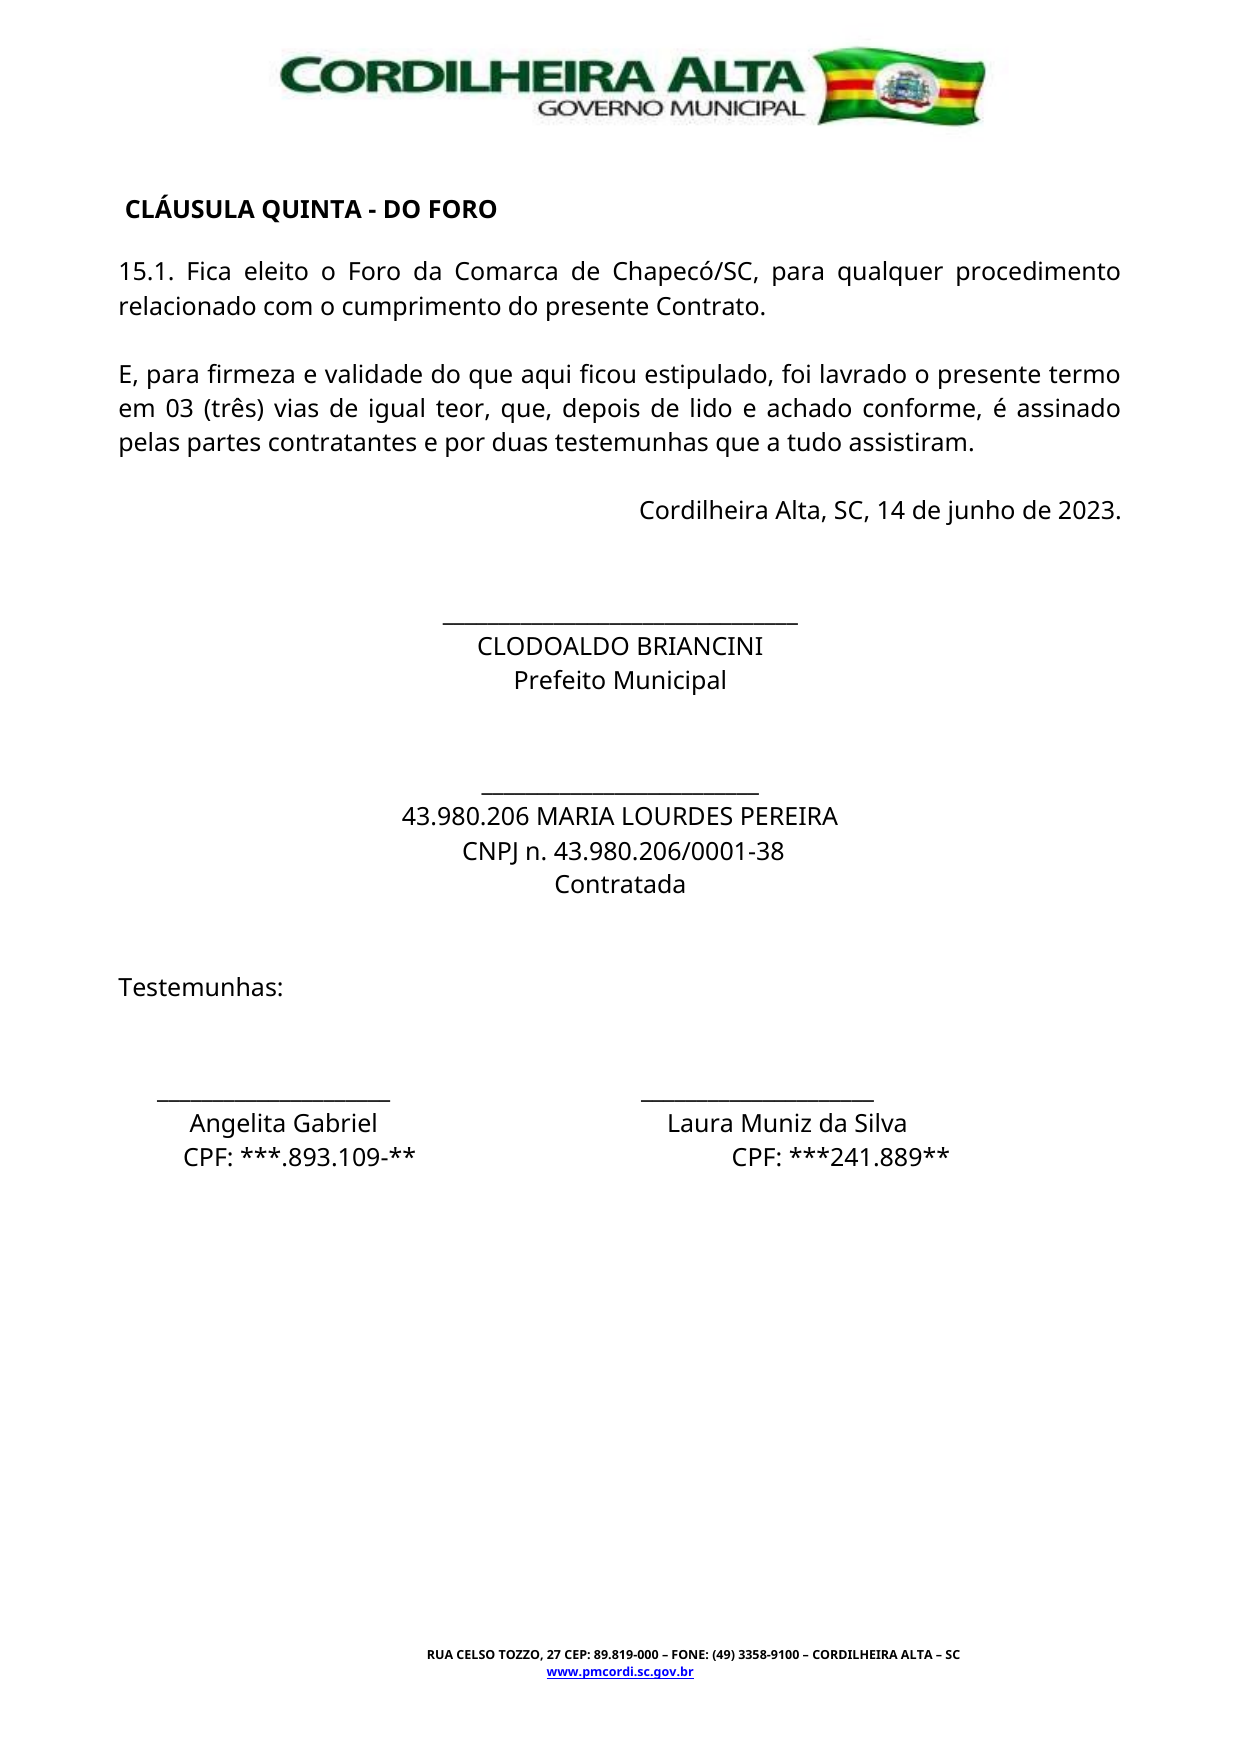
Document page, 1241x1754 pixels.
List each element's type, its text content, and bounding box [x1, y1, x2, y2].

text Testemunhas: [118, 969, 1122, 1003]
text CPF: ***.893.109-** CPF: ***241.889** [118, 1140, 1122, 1174]
text Angelita Gabriel Laura Muniz da Silva [118, 1106, 1122, 1140]
text 15.1. Fica eleito o Foro da Comarca de Chapecó/SC, para qualquer procedimento relacionado com o cumprimento do presente Contrato. [118, 254, 1122, 322]
text _____________________ _____________________ [118, 1072, 1122, 1106]
text 43.980.206 MARIA LOURDES PEREIRA [118, 799, 1122, 833]
text Prefeito Municipal [118, 663, 1122, 697]
text E, para firmeza e validade do que aqui ficou estipulado, foi lavrado o presente termo em 03 (três) vias de igual teor, que, depois de lido e achado conforme, é assinado pelas partes contratantes e por duas testemunhas que a tudo assistiram. [118, 356, 1122, 458]
text CLODOALDO BRIANCINI [118, 629, 1122, 663]
text Cordilheira Alta, SC, 14 de junho de 2023. [118, 492, 1122, 527]
picture [257, 23, 1009, 151]
text ________________________________ [118, 595, 1122, 629]
text _________________________ [118, 765, 1122, 799]
text CLÁUSULA QUINTA - DO FORO [118, 192, 1122, 226]
text CNPJ n. 43.980.206/0001-38 [118, 833, 1122, 867]
text Contratada [118, 867, 1122, 901]
